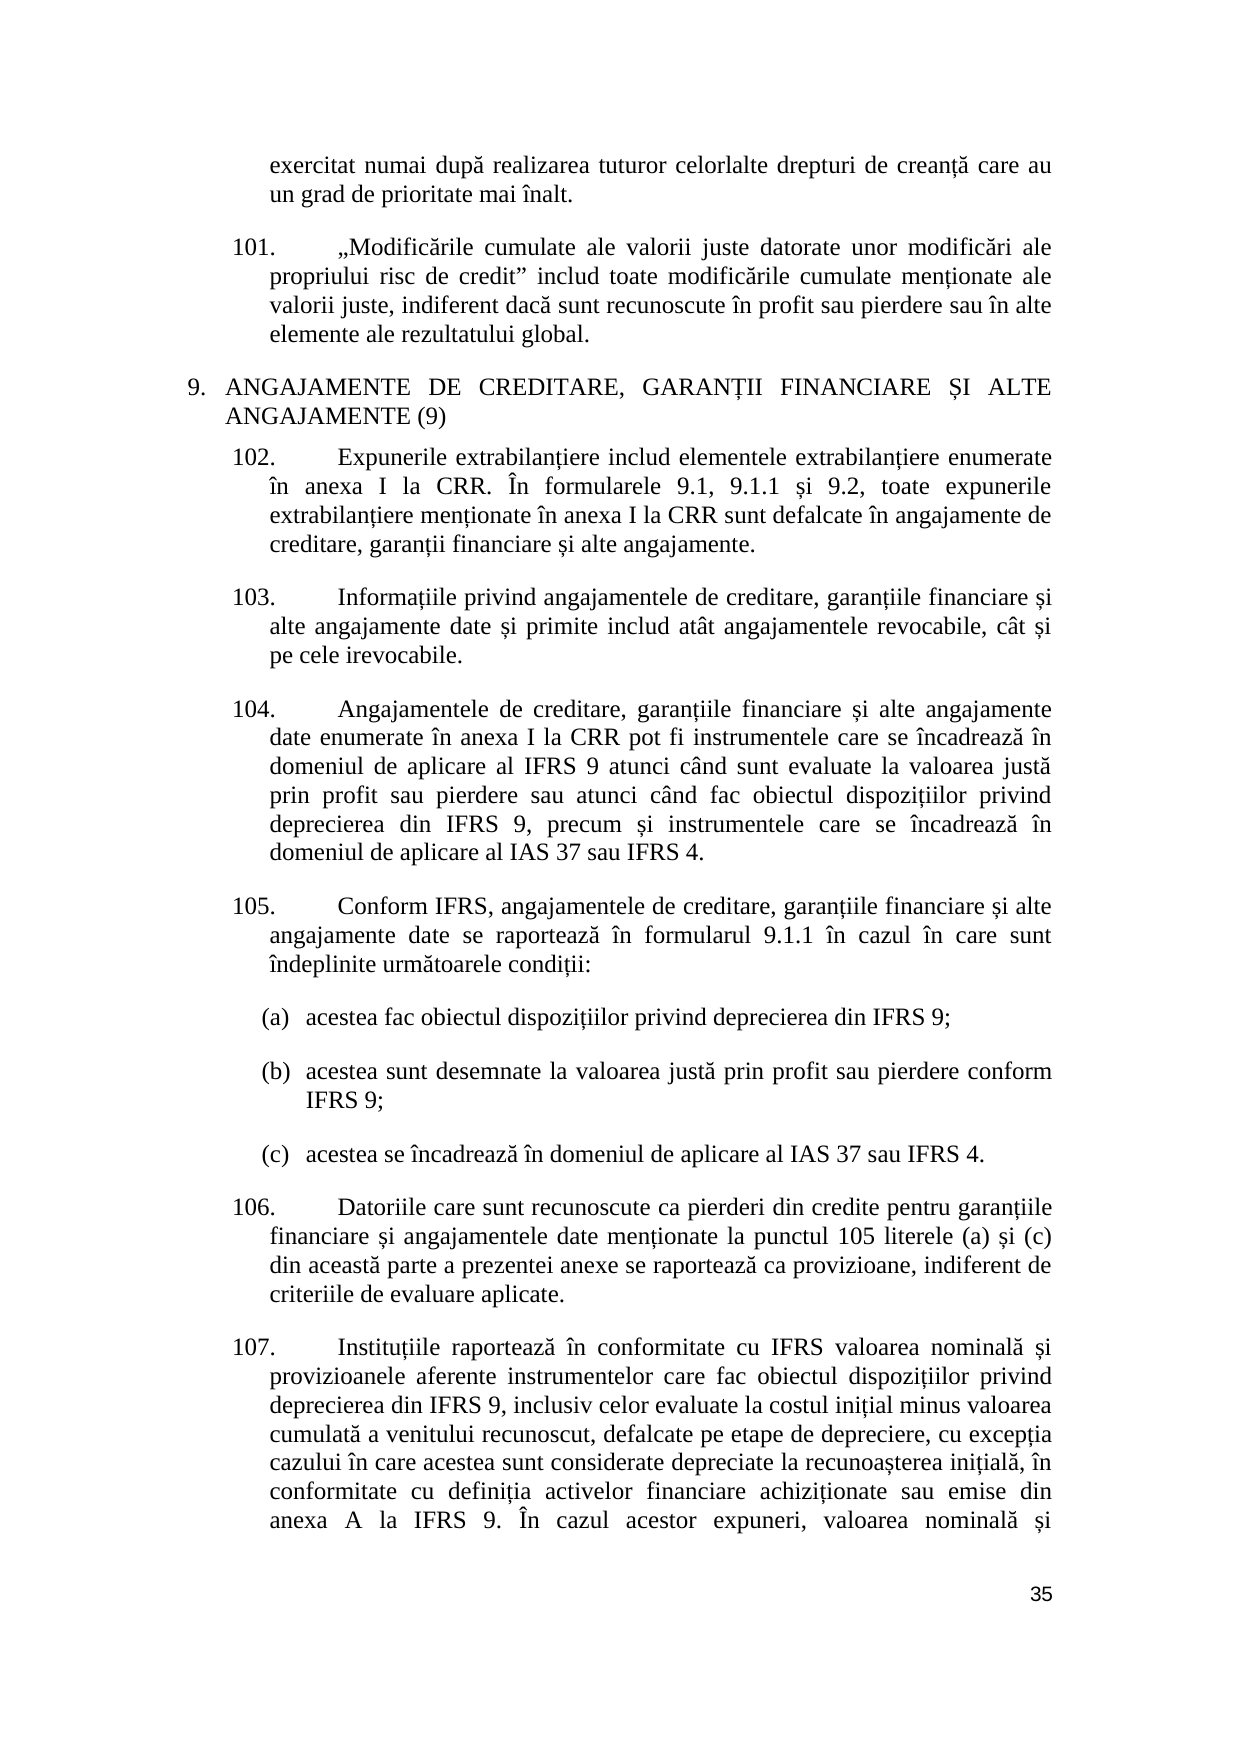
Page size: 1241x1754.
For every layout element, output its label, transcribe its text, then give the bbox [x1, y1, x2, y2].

list acestea sunt desemnate la valoarea justă prin profit sau pierdere conform IFRS 9; [261, 1056, 1053, 1114]
list acestea fac obiectul dispozițiilor privind deprecierea din IFRS 9; [261, 1002, 1053, 1031]
subtitle Angajamente de creditare, garanții financiare și alte angajamente (9) [187, 372, 1053, 430]
text Informațiile privind angajamentele de creditare, garanțiile financiare și alte angajamente date și primite includ atât angajamentele revocabile, cât și pe cele irevocabile. [232, 582, 1053, 669]
list acestea se încadrează în domeniul de aplicare al IAS 37 sau IFRS 4. [261, 1139, 1053, 1167]
text Angajamentele de creditare, garanțiile financiare și alte angajamente date enumerate în anexa I la CRR pot fi instrumentele care se încadrează în domeniul de aplicare al IFRS 9 atunci când sunt evaluate la valoarea justă prin profit sau pierdere sau atunci când fac obiectul dispozițiilor privind deprecierea din IFRS 9, precum și instrumentele care se încadrează în domeniul de aplicare al IAS 37 sau IFRS 4. [232, 694, 1053, 866]
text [232, 1332, 1053, 1534]
text Conform IFRS, angajamentele de creditare, garanțiile financiare și alte angajamente date se raportează în formularul 9.1.1 în cazul în care sunt îndeplinite următoarele condiții: [232, 891, 1053, 977]
text „Modificările cumulate ale valorii juste datorate unor modificări ale propriului risc de credit” includ toate modificările cumulate menționate ale valorii juste, indiferent dacă sunt recunoscute în profit sau pierdere sau în alte elemente ale rezultatului global. [232, 232, 1053, 347]
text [232, 150, 1053, 207]
text Datoriile care sunt recunoscute ca pierderi din credite pentru garanțiile financiare și angajamentele date menționate la punctul 105 literele (a) și (c) din această parte a prezentei anexe se raportează ca provizioane, indiferent de criteriile de evaluare aplicate. [232, 1192, 1053, 1307]
text Expunerile extrabilanțiere includ elementele extrabilanțiere enumerate în anexa I la CRR. În formularele 9.1, 9.1.1 și 9.2, toate expunerile extrabilanțiere menționate în anexa I la CRR sunt defalcate în angajamente de creditare, garanții financiare și alte angajamente. [232, 442, 1053, 557]
